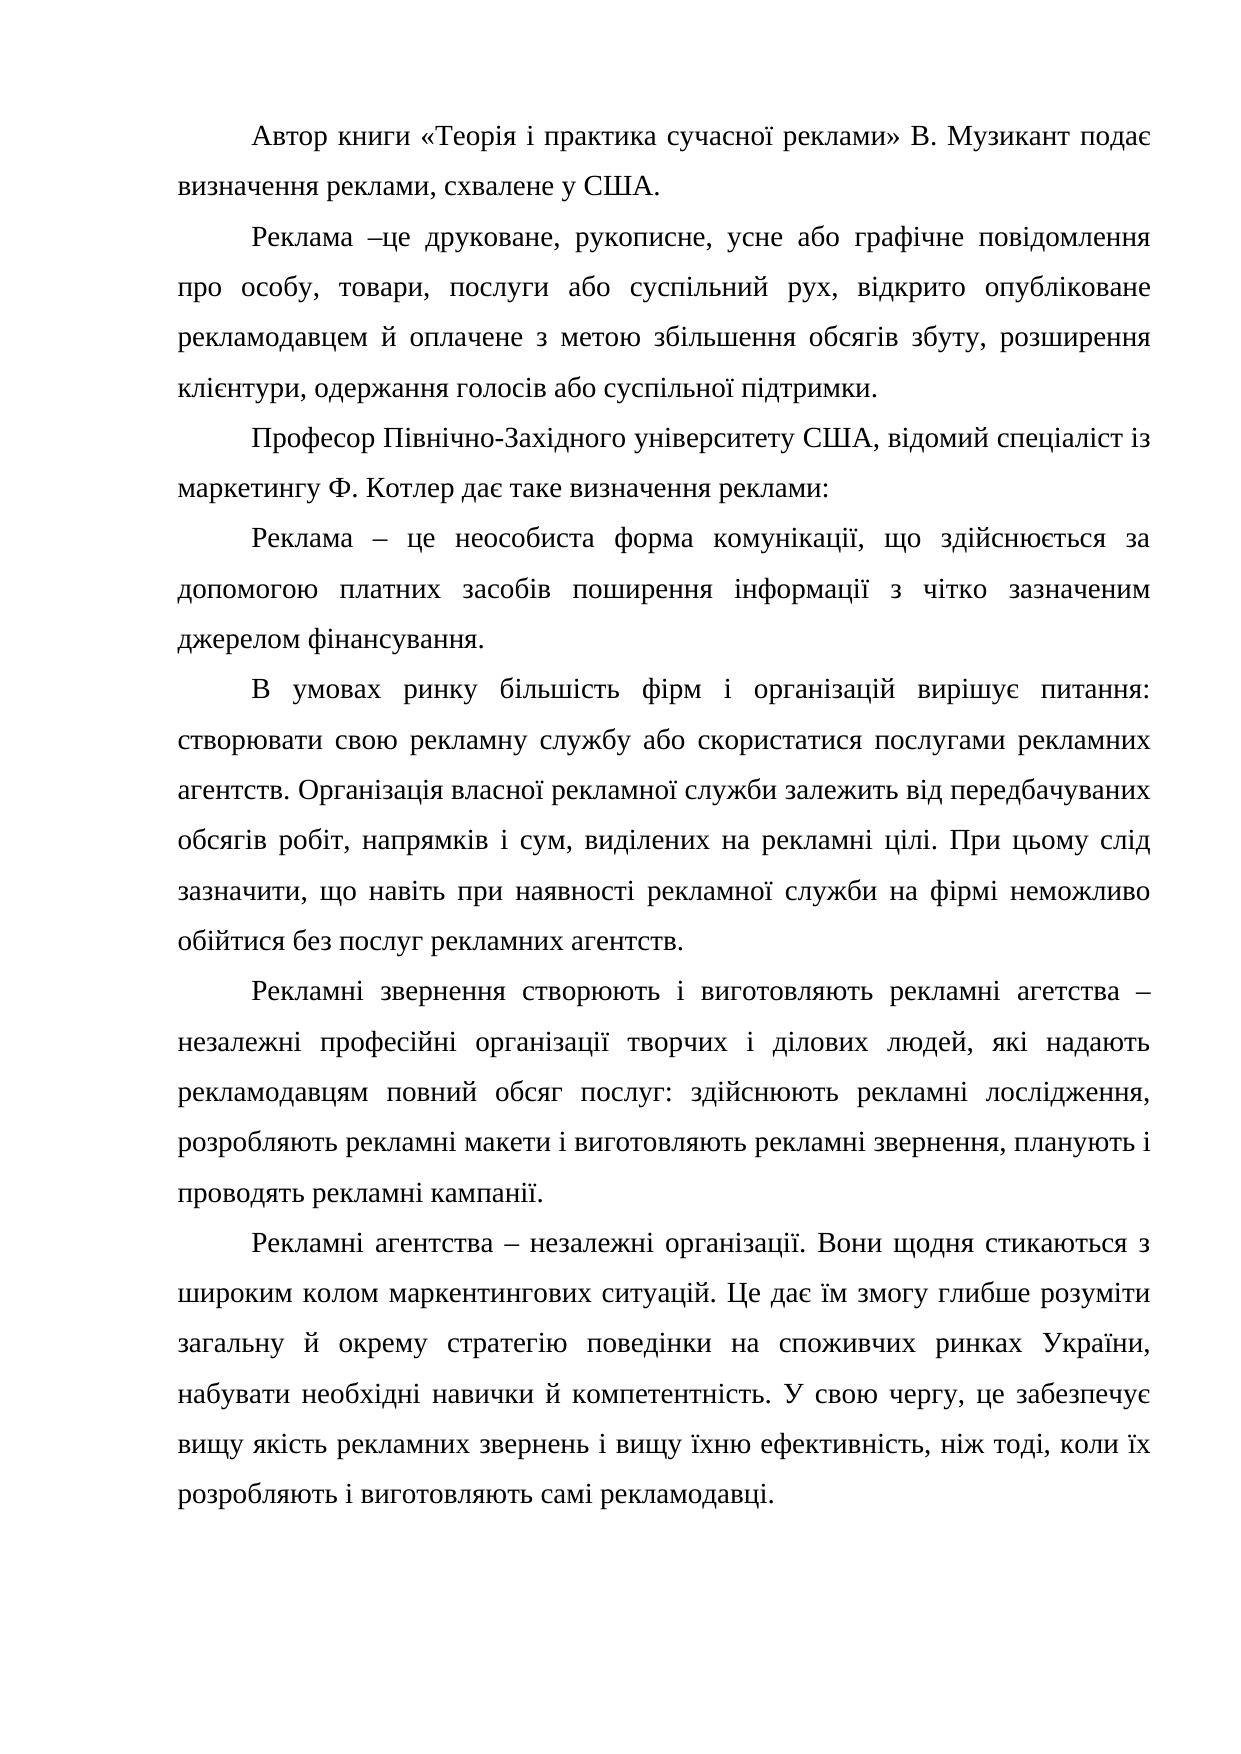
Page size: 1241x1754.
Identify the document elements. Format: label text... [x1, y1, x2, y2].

text Професор Північно-Західного університету США, відомий спеціаліст із маркетингу Ф. Котлер дає таке визначення реклами: [177, 420, 1152, 504]
text Автор книги «Теорія і практика сучасної реклами» В. Музикант подає визначення реклами, схвалене у США. [177, 118, 1152, 202]
text В умовах ринку більшість фірм і організацій вирішує питання: створювати свою рекламну службу або скористатися послугами рекламних агентств. Організація власної рекламної служби залежить від передбачуваних обсягів робіт, напрямків і сум, виділених на рекламні цілі. При цьому слід зазначити, що навіть при наявності рекламної служби на фірмі неможливо обійтися без послуг рекламних агентств. [177, 672, 1152, 957]
text Рекламні агентства – незалежні організації. Вони щодня стикаються з широким колом маркентингових ситуацій. Це дає їм змогу глибше розуміти загальну й окрему стратегію поведінки на споживчих ринках України, набувати необхідні навички й компетентність. У свою чергу, це забезпечує вищу якість рекламних звернень і вищу їхню ефективність, ніж тоді, коли їх розробляють і виготовляють самі рекламодавці. [177, 1225, 1152, 1510]
text Реклама – це неособиста форма комунікації, що здійснюється за допомогою платних засобів поширення інформації з чітко зазначеним джерелом фінансування. [177, 521, 1152, 655]
text Реклама –це друковане, рукописне, усне або графічне повідомлення про особу, товари, послуги або суспільний рух, відкрито опубліковане рекламодавцем й оплачене з метою збільшення обсягів збуту, розширення клієнтури, одержання голосів або суспільної підтримки. [177, 219, 1152, 403]
text Рекламні звернення створюють і виготовляють рекламні агетства – незалежні професійні організації творчих і ділових людей, які надають рекламодавцям повний обсяг послуг: здійснюють рекламні лослідження, розробляють рекламні макети і виготовляють рекламні звернення, планують і проводять рекламні кампанії. [177, 973, 1152, 1208]
